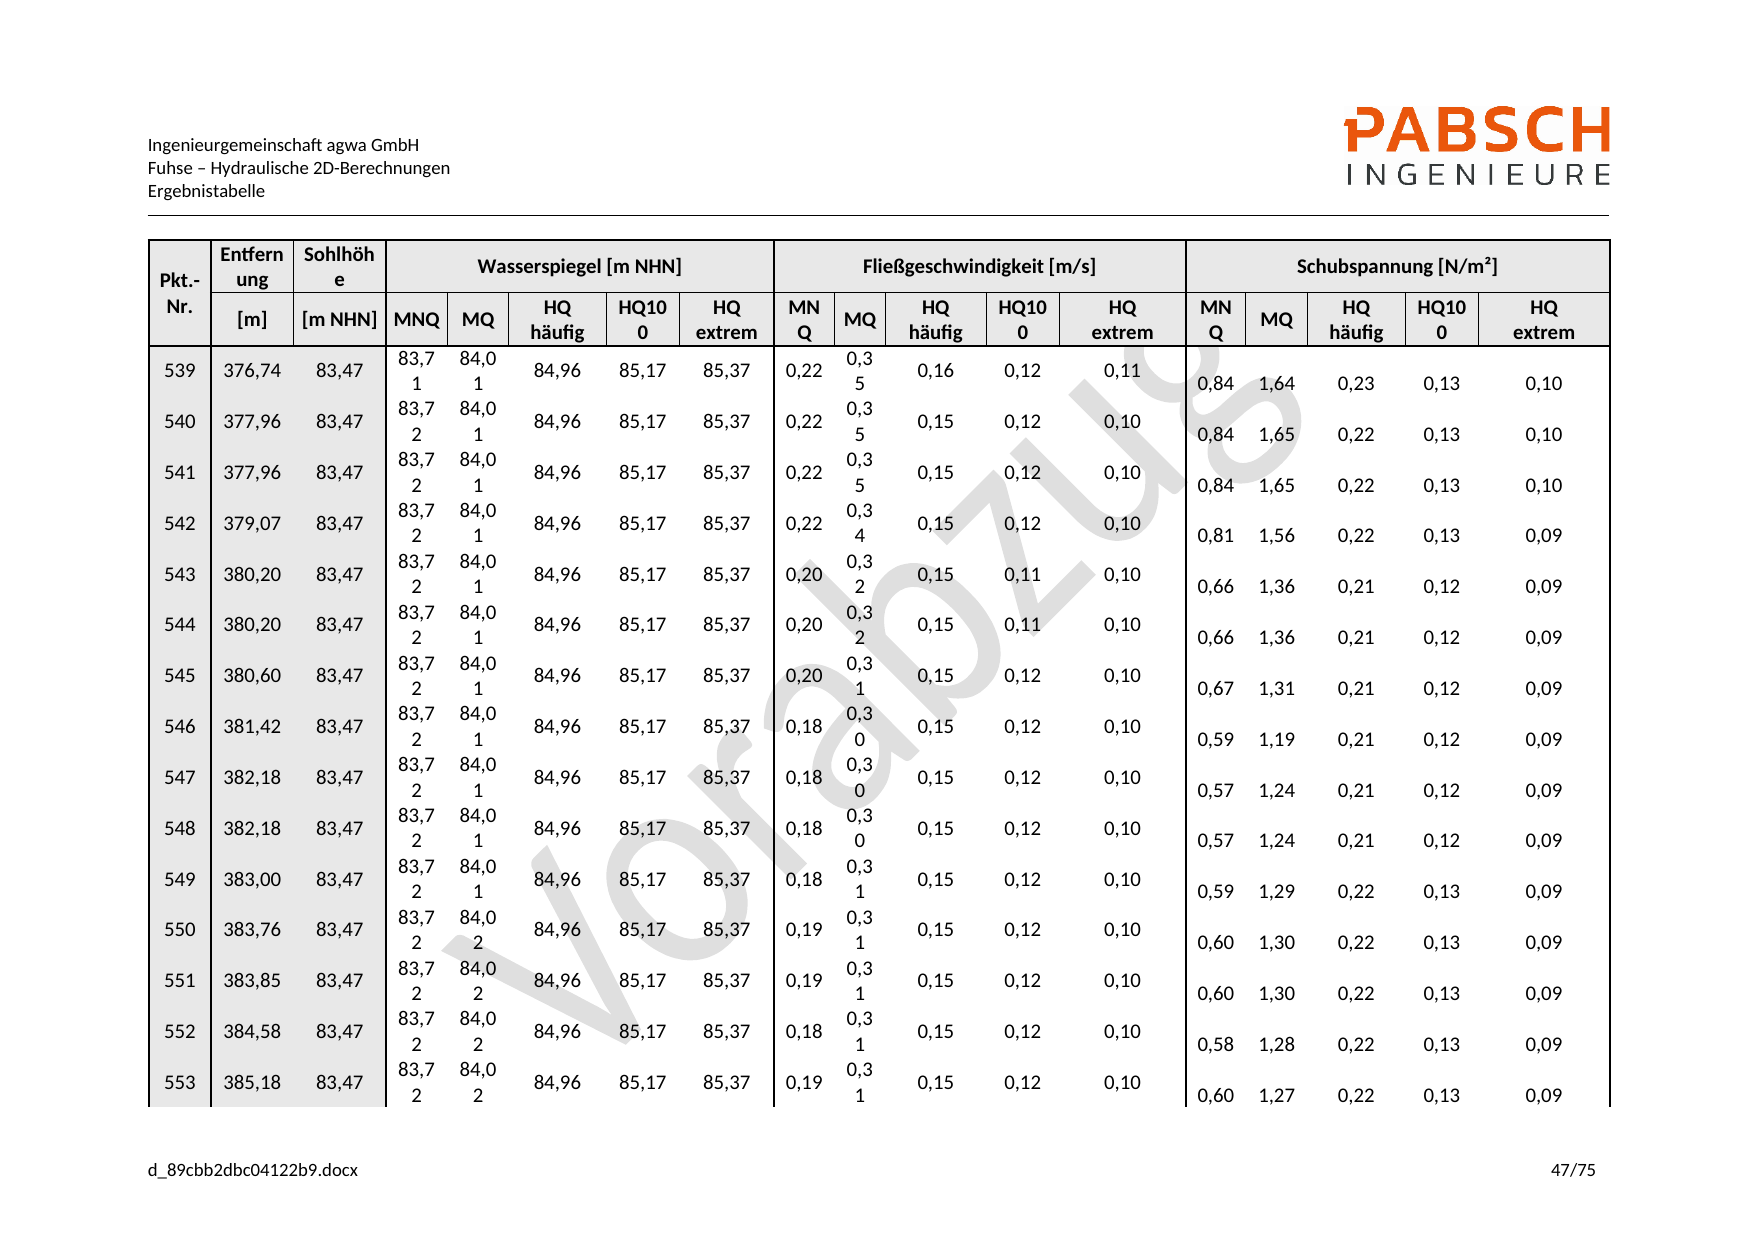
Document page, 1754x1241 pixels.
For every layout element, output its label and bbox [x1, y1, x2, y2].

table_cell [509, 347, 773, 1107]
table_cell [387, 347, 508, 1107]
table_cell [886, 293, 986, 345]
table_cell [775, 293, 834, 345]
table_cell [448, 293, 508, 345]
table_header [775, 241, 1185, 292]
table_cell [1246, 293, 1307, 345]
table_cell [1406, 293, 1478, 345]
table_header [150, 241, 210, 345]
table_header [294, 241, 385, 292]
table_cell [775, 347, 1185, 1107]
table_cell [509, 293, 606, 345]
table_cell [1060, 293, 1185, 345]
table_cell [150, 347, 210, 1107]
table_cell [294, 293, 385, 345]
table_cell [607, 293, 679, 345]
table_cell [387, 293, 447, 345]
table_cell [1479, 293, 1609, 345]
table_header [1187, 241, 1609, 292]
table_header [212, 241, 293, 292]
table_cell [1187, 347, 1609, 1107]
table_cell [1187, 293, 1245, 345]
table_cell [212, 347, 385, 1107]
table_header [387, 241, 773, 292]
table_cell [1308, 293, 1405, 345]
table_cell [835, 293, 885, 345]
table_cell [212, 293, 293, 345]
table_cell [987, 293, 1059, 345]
picture [1343, 106, 1610, 185]
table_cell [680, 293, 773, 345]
